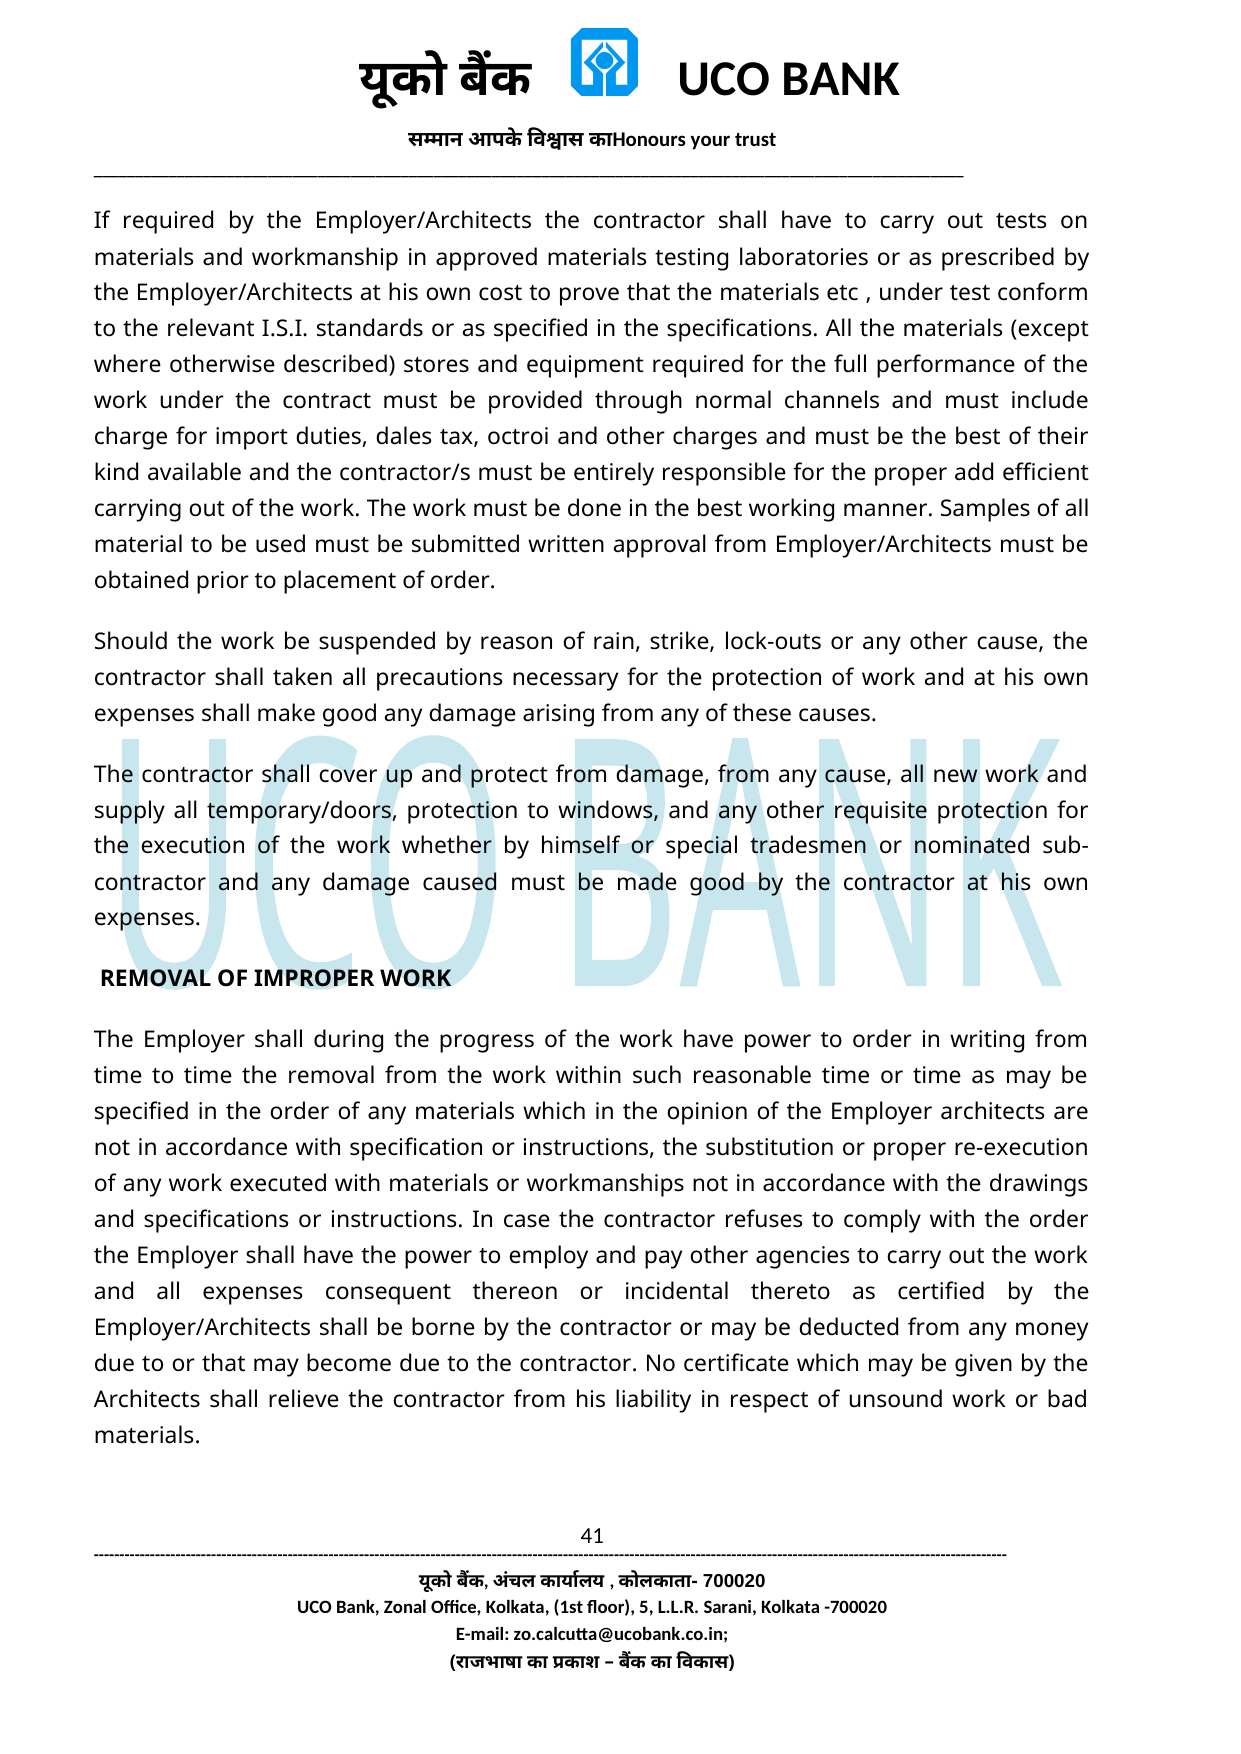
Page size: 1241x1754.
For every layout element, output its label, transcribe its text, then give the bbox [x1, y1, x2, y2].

picture [570, 28, 638, 96]
subtitle If required by the Employer/Architects the contractor shall have to carry out tests on materials and workmanship in approved materials testing laboratories or as prescribed by the Employer/Architects at his own cost to prove that the materials etc , under test conform to the relevant I.S.I. standards or as specified in the specifications. All the materials (except where otherwise described) stores and equipment required for the full performance of the work under the contract must be provided through normal channels and must include charge for import duties, dales tax, octroi and other charges and must be the best of their kind available and the contractor/s must be entirely responsible for the proper add efficient carrying out of the work. The work must be done in the best working manner. Samples of all material to be used must be submitted written approval from Employer/Architects must be obtained prior to placement of order. [94, 204, 1090, 595]
subtitle REMOVAL OF IMPROPER WORK [94, 962, 1090, 993]
subtitle Should the work be suspended by reason of rain, strike, lock-outs or any other cause, the contractor shall taken all precautions necessary for the protection of work and at his own expenses shall make good any damage arising from any of these causes. [94, 625, 1090, 728]
subtitle The contractor shall cover up and protect from damage, from any cause, all new work and supply all temporary/doors, protection to windows, and any other requisite protection for the execution of the work whether by himself or special tradesmen or nominated sub-contractor and any damage caused must be made good by the contractor at his own expenses. [94, 758, 1090, 933]
subtitle The Employer shall during the progress of the work have power to order in writing from time to time the removal from the work within such reasonable time or time as may be specified in the order of any materials which in the opinion of the Employer architects are not in accordance with specification or instructions, the substitution or proper re-execution of any work executed with materials or workmanships not in accordance with the drawings and specifications or instructions. In case the contractor refuses to comply with the order the Employer shall have the power to employ and pay other agencies to carry out the work and all expenses consequent thereon or incidental thereto as certified by the Employer/Architects shall be borne by the contractor or may be deducted from any money due to or that may become due to the contractor. No certificate which may be given by the Architects shall relieve the contractor from his liability in respect of unsound work or bad materials. [94, 1023, 1090, 1450]
